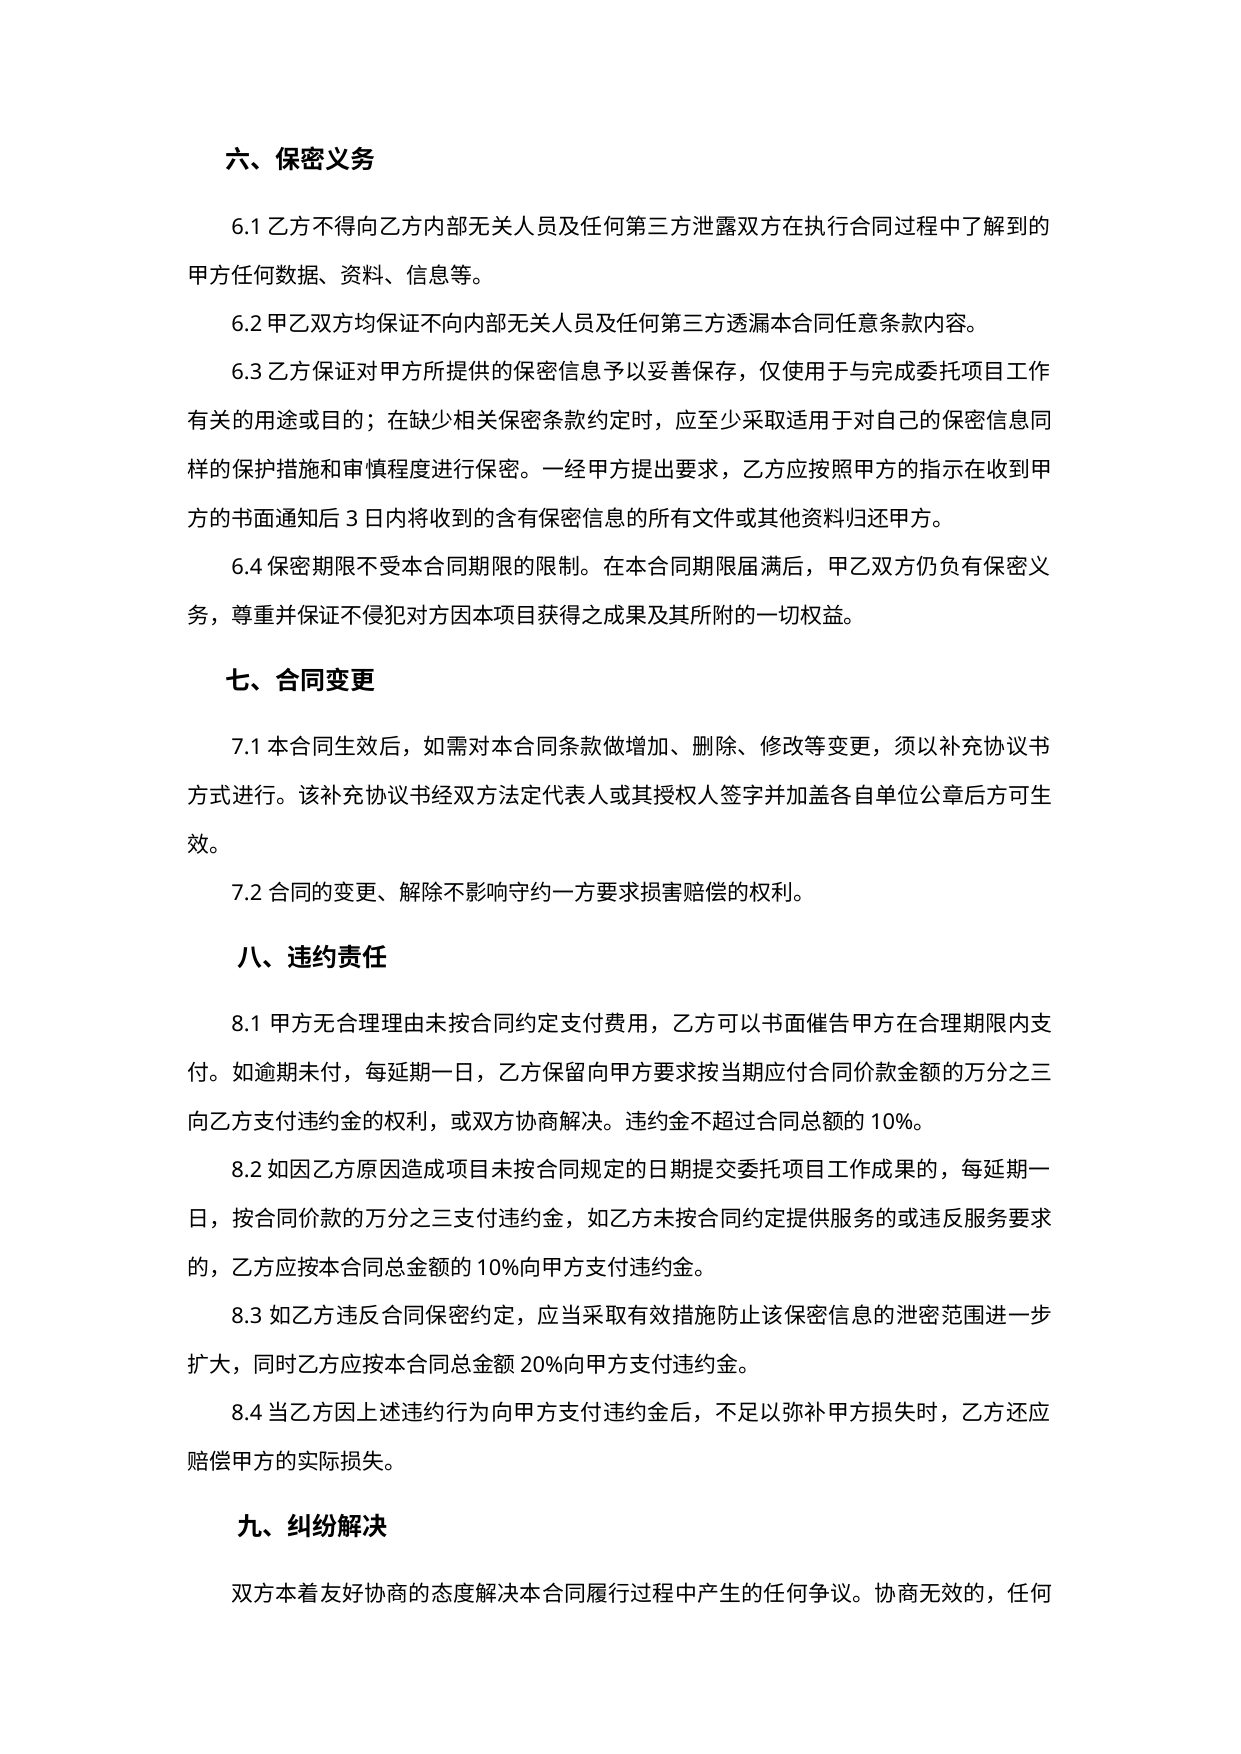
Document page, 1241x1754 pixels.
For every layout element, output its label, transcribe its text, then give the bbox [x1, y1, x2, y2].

text 8.1 甲方无合理理由未按合同约定支付费用，乙方可以书面催告甲方在合理期限内支付。如逾期未付，每延期一日，乙方保留向甲方要求按当期应付合同价款金额的万分之三向乙方支付违约金的权利，或双方协商解决。违约金不超过合同总额的10%。 [187, 1006, 1053, 1136]
text 8.3 如乙方违反合同保密约定，应当采取有效措施防止该保密信息的泄密范围进一步扩大，同时乙方应按本合同总金额20%向甲方支付违约金。 [187, 1298, 1053, 1379]
text 六、保密义务 [187, 126, 1053, 191]
text 6.2甲乙双方均保证不向内部无关人员及任何第三方透漏本合同任意条款内容。 [187, 306, 1053, 338]
text 6.1乙方不得向乙方内部无关人员及任何第三方泄露双方在执行合同过程中了解到的甲方任何数据、资料、信息等。 [187, 209, 1053, 290]
text 7.1本合同生效后，如需对本合同条款做增加、删除、修改等变更，须以补充协议书方式进行。该补充协议书经双方法定代表人或其授权人签字并加盖各自单位公章后方可生效。 [187, 729, 1053, 859]
text 6.4保密期限不受本合同期限的限制。在本合同期限届满后，甲乙双方仍负有保密义务，尊重并保证不侵犯对方因本项目获得之成果及其所附的一切权益。 [187, 549, 1053, 630]
text 七、合同变更 [187, 646, 1053, 711]
text 6.3乙方保证对甲方所提供的保密信息予以妥善保存，仅使用于与完成委托项目工作有关的用途或目的；在缺少相关保密条款约定时，应至少采取适用于对自己的保密信息同样的保护措施和审慎程度进行保密。一经甲方提出要求，乙方应按照甲方的指示在收到甲方的书面通知后 3 日内将收到的含有保密信息的所有文件或其他资料归还甲方。 [187, 354, 1053, 533]
text 八、违约责任 [187, 923, 1053, 988]
text 8.4当乙方因上述违约行为向甲方支付违约金后，不足以弥补甲方损失时，乙方还应赔偿甲方的实际损失。 [187, 1395, 1053, 1476]
text 8.2如因乙方原因造成项目未按合同规定的日期提交委托项目工作成果的，每延期一日，按合同价款的万分之三支付违约金，如乙方未按合同约定提供服务的或违反服务要求的，乙方应按本合同总金额的10%向甲方支付违约金。 [187, 1152, 1053, 1282]
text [187, 1575, 1053, 1608]
text 九、纠纷解决 [187, 1492, 1053, 1557]
text 7.2 合同的变更、解除不影响守约一方要求损害赔偿的权利。 [187, 875, 1053, 907]
